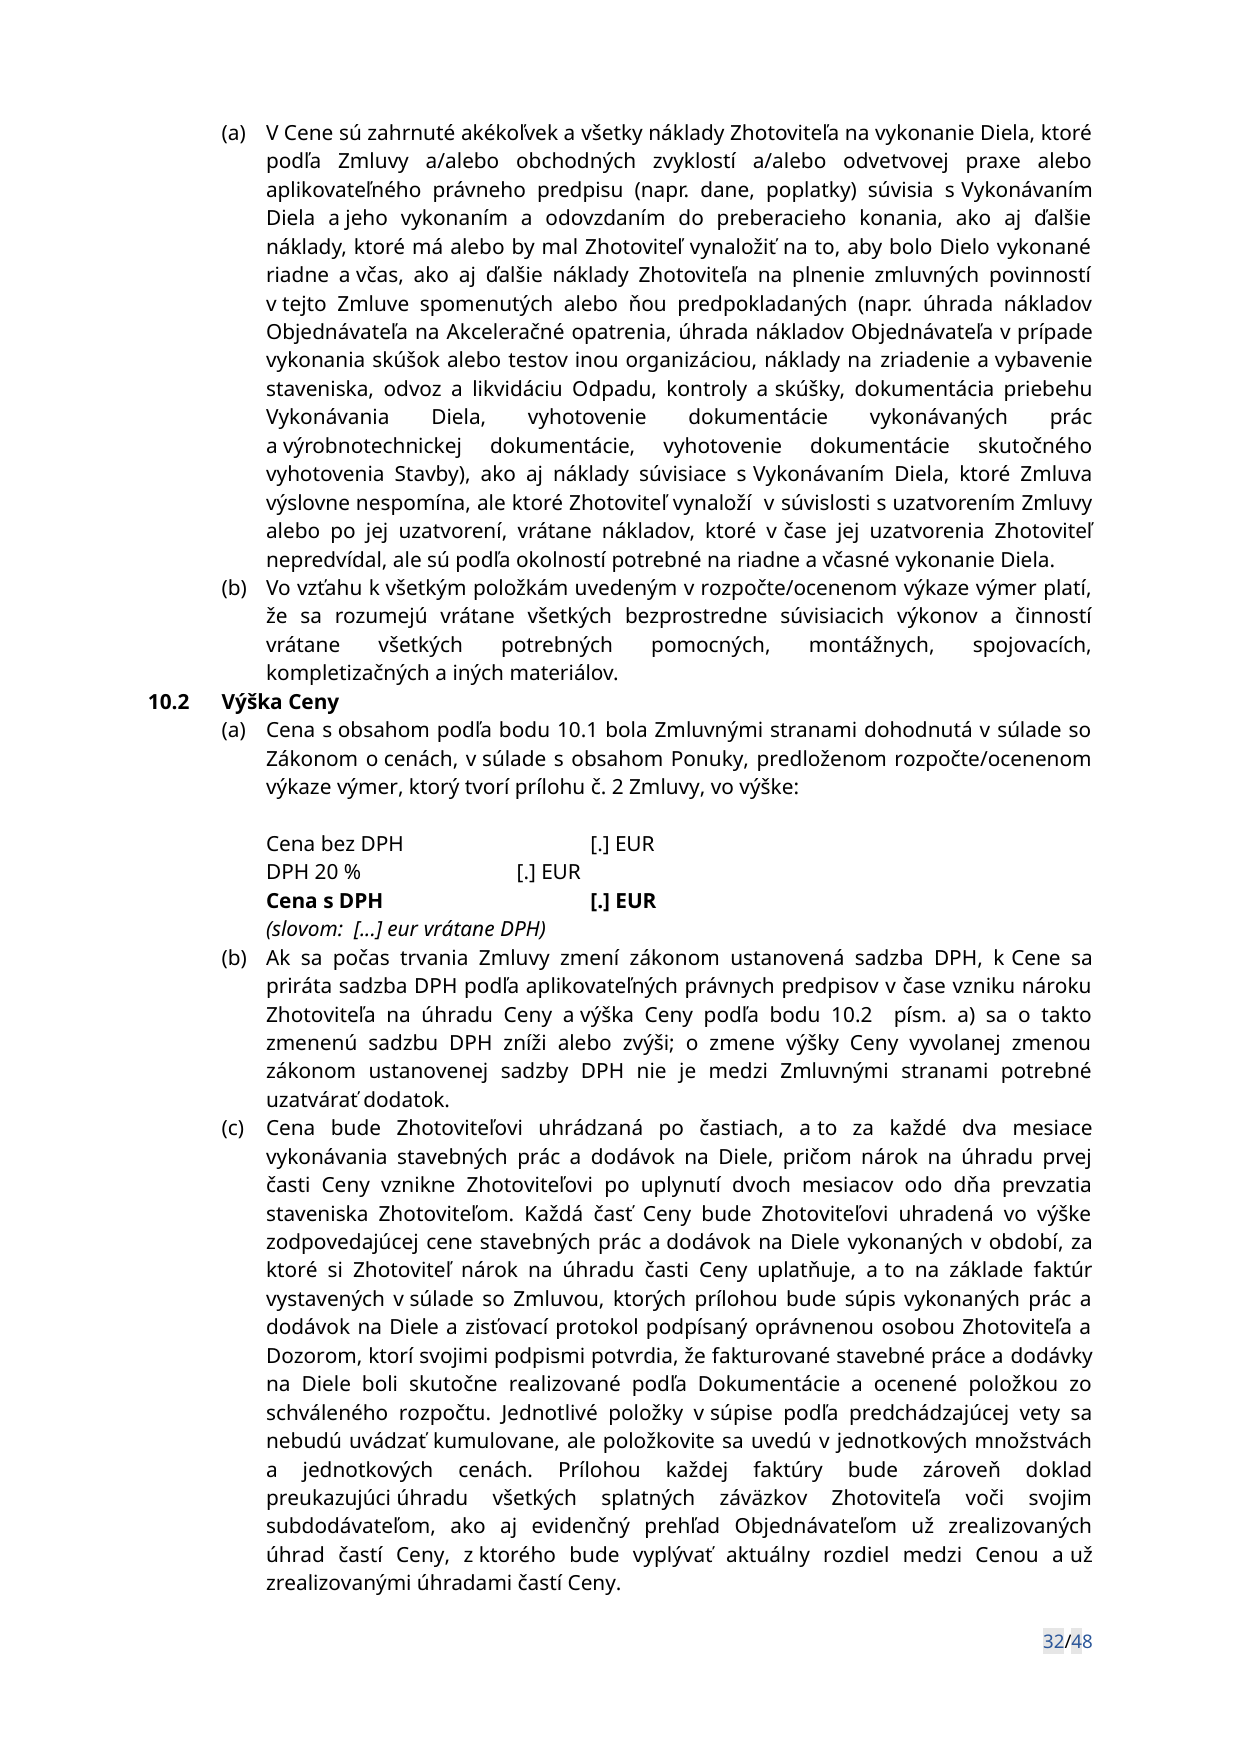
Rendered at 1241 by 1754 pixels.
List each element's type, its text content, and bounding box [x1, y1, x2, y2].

list Cena bude Zhotoviteľovi uhrádzaná po častiach, a to za každé dva mesiace vykonávania stavebných prác a dodávok na Diele, pričom nárok na úhradu prvej časti Ceny vznikne Zhotoviteľovi po uplynutí dvoch mesiacov odo dňa prevzatia staveniska Zhotoviteľom. Každá časť Ceny bude Zhotoviteľovi uhradená vo výške zodpovedajúcej cene stavebných prác a dodávok na Diele vykonaných v období, za ktoré si Zhotoviteľ nárok na úhradu časti Ceny uplatňuje, a to na základe faktúr vystavených v súlade so Zmluvou, ktorých prílohou bude súpis vykonaných prác a dodávok na Diele a zisťovací protokol podpísaný oprávnenou osobou Zhotoviteľa a Dozorom, ktorí svojimi podpismi potvrdia, že fakturované stavebné práce a dodávky na Diele boli skutočne realizované podľa Dokumentácie a ocenené položkou zo schváleného rozpočtu. Jednotlivé položky v súpise podľa predchádzajúcej vety sa nebudú uvádzať kumulovane, ale položkovite sa uvedú v jednotkových množstvách a jednotkových cenách. Prílohou každej faktúry bude zároveň doklad preukazujúci úhradu všetkých splatných záväzkov Zhotoviteľa voči svojim subdodávateľom, ako aj evidenčný prehľad Objednávateľom už zrealizovaných úhrad častí Ceny, z ktorého bude vyplývať aktuálny rozdiel medzi Cenou a už zrealizovanými úhradami častí Ceny. [221, 1113, 1093, 1597]
list Vo vzťahu k všetkým položkám uvedeným v rozpočte/ocenenom výkaze výmer platí, že sa rozumejú vrátane všetkých bezprostredne súvisiacich výkonov a činností vrátane všetkých potrebných pomocných, montážnych, spojovacích, kompletizačných a iných materiálov. [221, 573, 1093, 687]
text Cena bez DPH [.] EUR [192, 829, 1093, 857]
text DPH 20 % [.] EUR [221, 857, 1093, 886]
list (a) V Cene sú zahrnuté akékoľvek a všetky náklady Zhotoviteľa na vykonanie Diela, ktoré podľa Zmluvy a/alebo obchodných zvyklostí a/alebo odvetvovej praxe alebo aplikovateľného právneho predpisu (napr. dane, poplatky) súvisia s Vykonávaním Diela a jeho vykonaním a odovzdaním do preberacieho konania, ako aj ďalšie náklady, ktoré má alebo by mal Zhotoviteľ vynaložiť na to, aby bolo Dielo vykonané riadne a včas, ako aj ďalšie náklady Zhotoviteľa na plnenie zmluvných povinností v tejto Zmluve spomenutých alebo ňou predpokladaných (napr. úhrada nákladov Objednávateľa na Akceleračné opatrenia, úhrada nákladov Objednávateľa v prípade vykonania skúšok alebo testov inou organizáciou, náklady na zriadenie a vybavenie staveniska, odvoz a likvidáciu Odpadu, kontroly a skúšky, dokumentácia priebehu Vykonávania Diela, vyhotovenie dokumentácie vykonávaných prác a výrobnotechnickej dokumentácie, vyhotovenie dokumentácie skutočného vyhotovenia Stavby), ako aj náklady súvisiace s Vykonávaním Diela, ktoré Zmluva výslovne nespomína, ale ktoré Zhotoviteľ vynaloží v súvislosti s uzatvorením Zmluvy alebo po jej uzatvorení, vrátane nákladov, ktoré v čase jej uzatvorenia Zhotoviteľ nepredvídal, ale sú podľa okolností potrebné na riadne a včasné vykonanie Diela. [221, 118, 1093, 573]
text (slovom: [...] eur vrátane DPH) [266, 914, 1093, 943]
list Ak sa počas trvania Zmluvy zmení zákonom ustanovená sadzba DPH, k Cene sa priráta sadzba DPH podľa aplikovateľných právnych predpisov v čase vzniku nároku Zhotoviteľa na úhradu Ceny a výška Ceny podľa bodu 10.2 písm. a) sa o takto zmenenú sadzbu DPH zníži alebo zvýši; o zmene výšky Ceny vyvolanej zmenou zákonom ustanovenej sadzby DPH nie je medzi Zmluvnými stranami potrebné uzatvárať dodatok. [221, 943, 1093, 1113]
text 10.2 Výška Ceny [148, 687, 1093, 715]
text Cena s DPH [.] EUR [221, 886, 1093, 914]
text (a) Cena s obsahom podľa bodu 10.1 bola Zmluvnými stranami dohodnutá v súlade so Zákonom o cenách, v súlade s obsahom Ponuky, predloženom rozpočte/ocenenom výkaze výmer, ktorý tvorí prílohu č. 2 Zmluvy, vo výške: [221, 715, 1093, 801]
